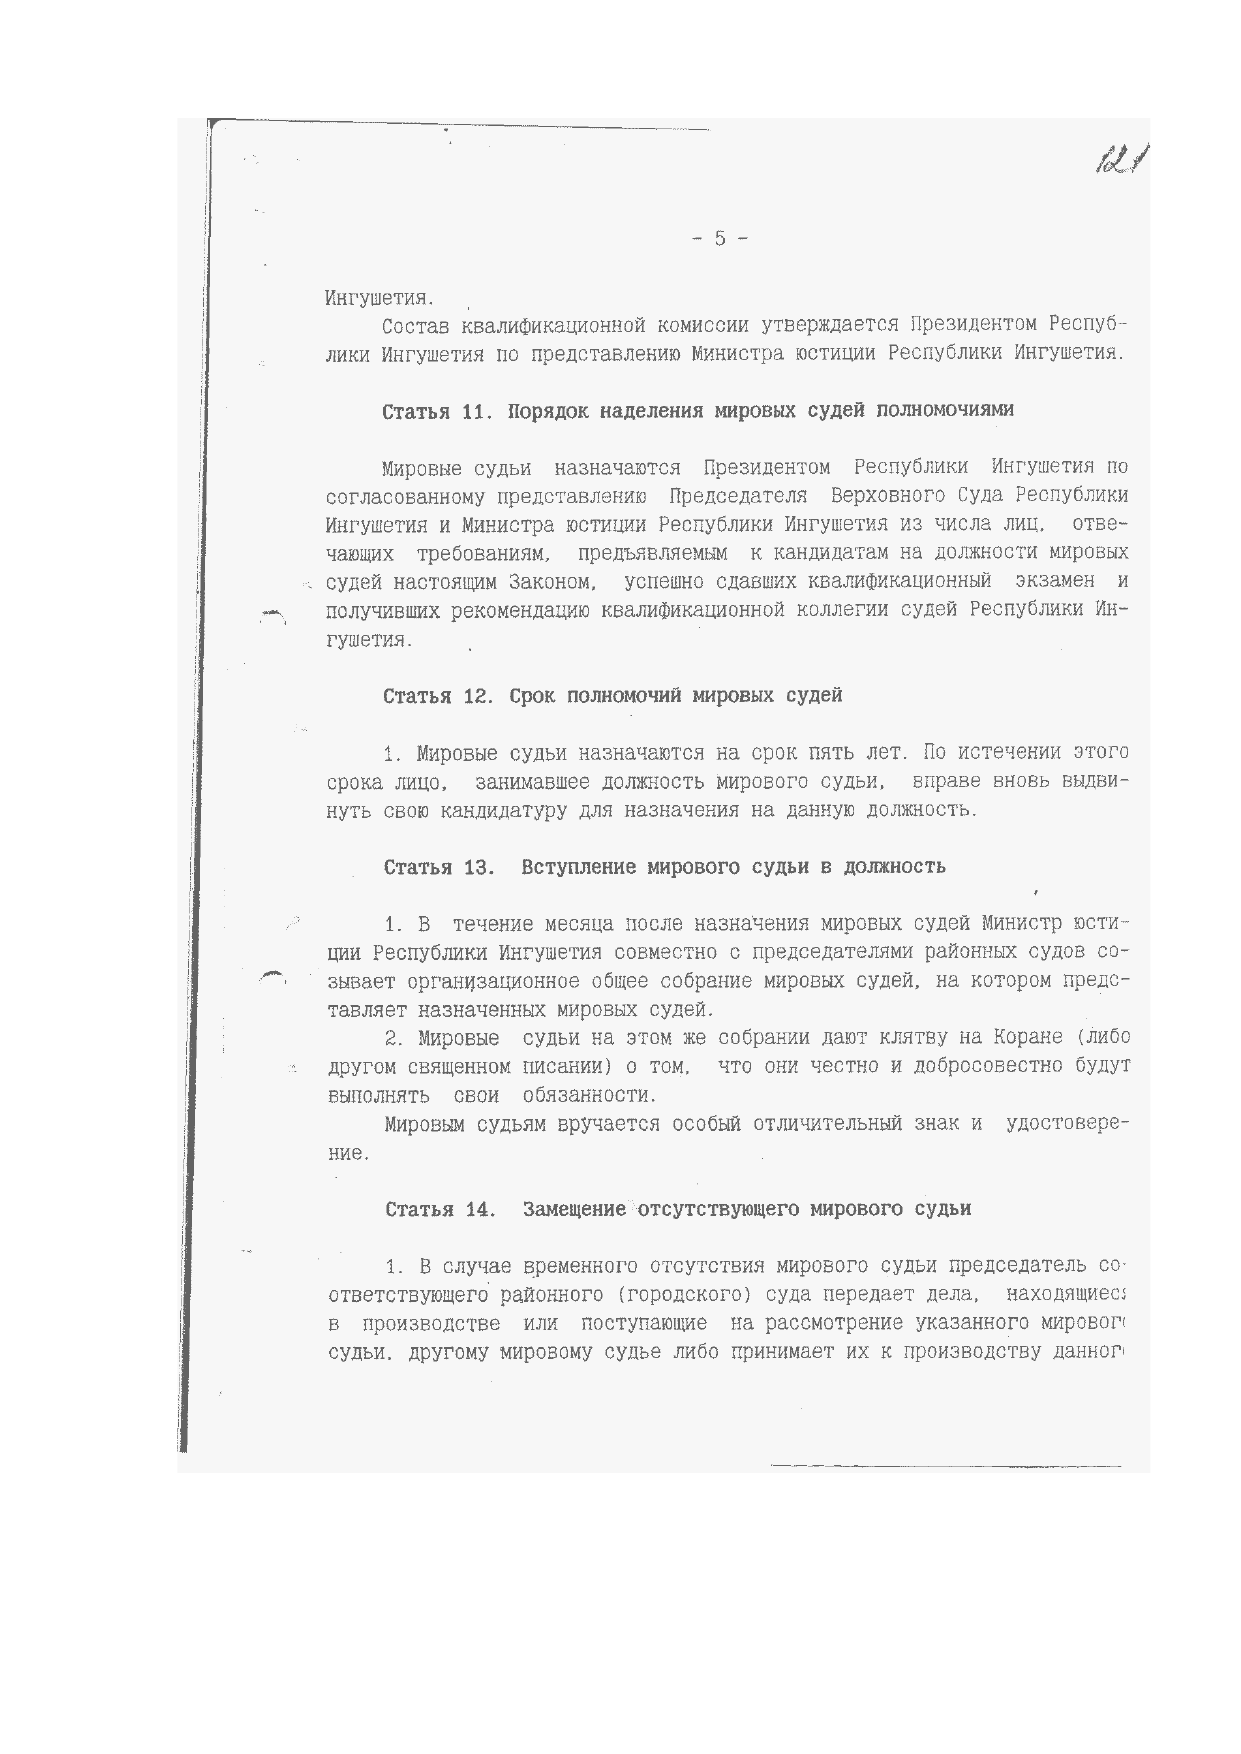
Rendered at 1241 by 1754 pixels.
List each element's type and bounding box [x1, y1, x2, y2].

picture [177, 118, 1151, 1473]
